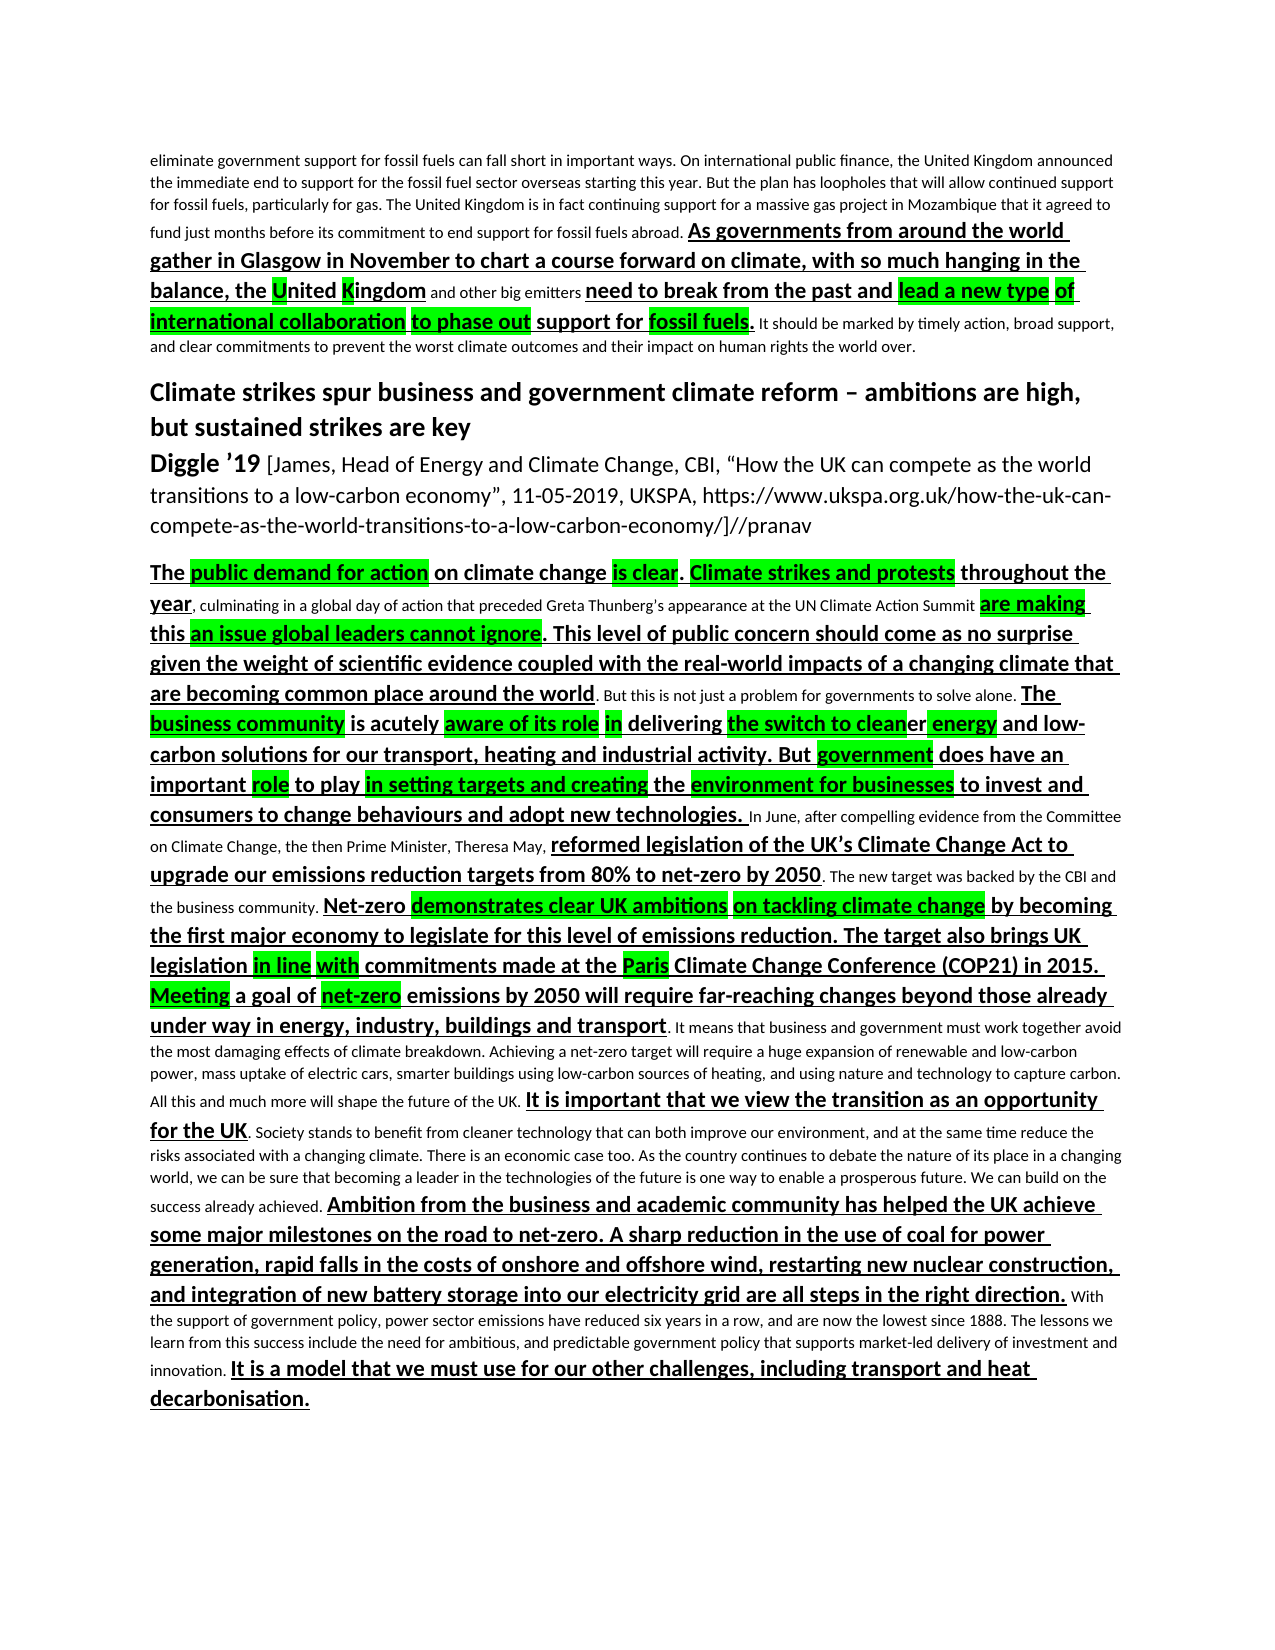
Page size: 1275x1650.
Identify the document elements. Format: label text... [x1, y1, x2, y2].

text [150, 150, 1125, 357]
text Diggle ’19 [James, Head of Energy and Climate Change, CBI, “How the UK can compete as the world transitions to a low-carbon economy”, 11-05-2019, UKSPA, https://www.ukspa.org.uk/how-the-uk-can-compete-as-the-world-transitions-to-a-low-carbon-economy/]//pranav [150, 446, 1125, 540]
text The public demand for action on climate change is clear. Climate strikes and protests throughout the year, culminating in a global day of action that preceded Greta Thunberg’s appearance at the UN Climate Action Summit are making this an issue global leaders cannot ignore. This level of public concern should come as no surprise given the weight of scientific evidence coupled with the real-world impacts of a changing climate that are becoming common place around the world. But this is not just a problem for governments to solve alone. The business community is acutely aware of its role in delivering the switch to cleaner energy and low-carbon solutions for our transport, heating and industrial activity. But government does have an important role to play in setting targets and creating the environment for businesses to invest and consumers to change behaviours and adopt new technologies. In June, after compelling evidence from the Committee on Climate Change, the then Prime Minister, Theresa May, reformed legislation of the UK’s Climate Change Act to upgrade our emissions reduction targets from 80% to net-zero by 2050. The new target was backed by the CBI and the business community. Net-zero demonstrates clear UK ambitions on tackling climate change by becoming the first major economy to legislate for this level of emissions reduction. The target also brings UK legislation in line with commitments made at the Paris Climate Change Conference (COP21) in 2015. Meeting a goal of net-zero emissions by 2050 will require far-reaching changes beyond those already under way in energy, industry, buildings and transport. It means that business and government must work together avoid the most damaging effects of climate breakdown. Achieving a net-zero target will require a huge expansion of renewable and low-carbon power, mass uptake of electric cars, smarter buildings using low-carbon sources of heating, and using nature and technology to capture carbon. All this and much more will shape the future of the UK. It is important that we view the transition as an opportunity for the UK. Society stands to benefit from cleaner technology that can both improve our environment, and at the same time reduce the risks associated with a changing climate. There is an economic case too. As the country continues to debate the nature of its place in a changing world, we can be sure that becoming a leader in the technologies of the future is one way to enable a prosperous future. We can build on the success already achieved. Ambition from the business and academic community has helped the UK achieve some major milestones on the road to net-zero. A sharp reduction in the use of coal for power generation, rapid falls in the costs of onshore and offshore wind, restarting new nuclear construction, and integration of new battery storage into our electricity grid are all steps in the right direction. With the support of government policy, power sector emissions have reduced six years in a row, and are now the lowest since 1888. The lessons we learn from this success include the need for ambitious, and predictable government policy that supports market-led delivery of investment and innovation. It is a model that we must use for our other challenges, including transport and heat decarbonisation. [150, 558, 1125, 1413]
subtitle Climate strikes spur business and government climate reform – ambitions are high, but sustained strikes are key [150, 375, 1125, 444]
